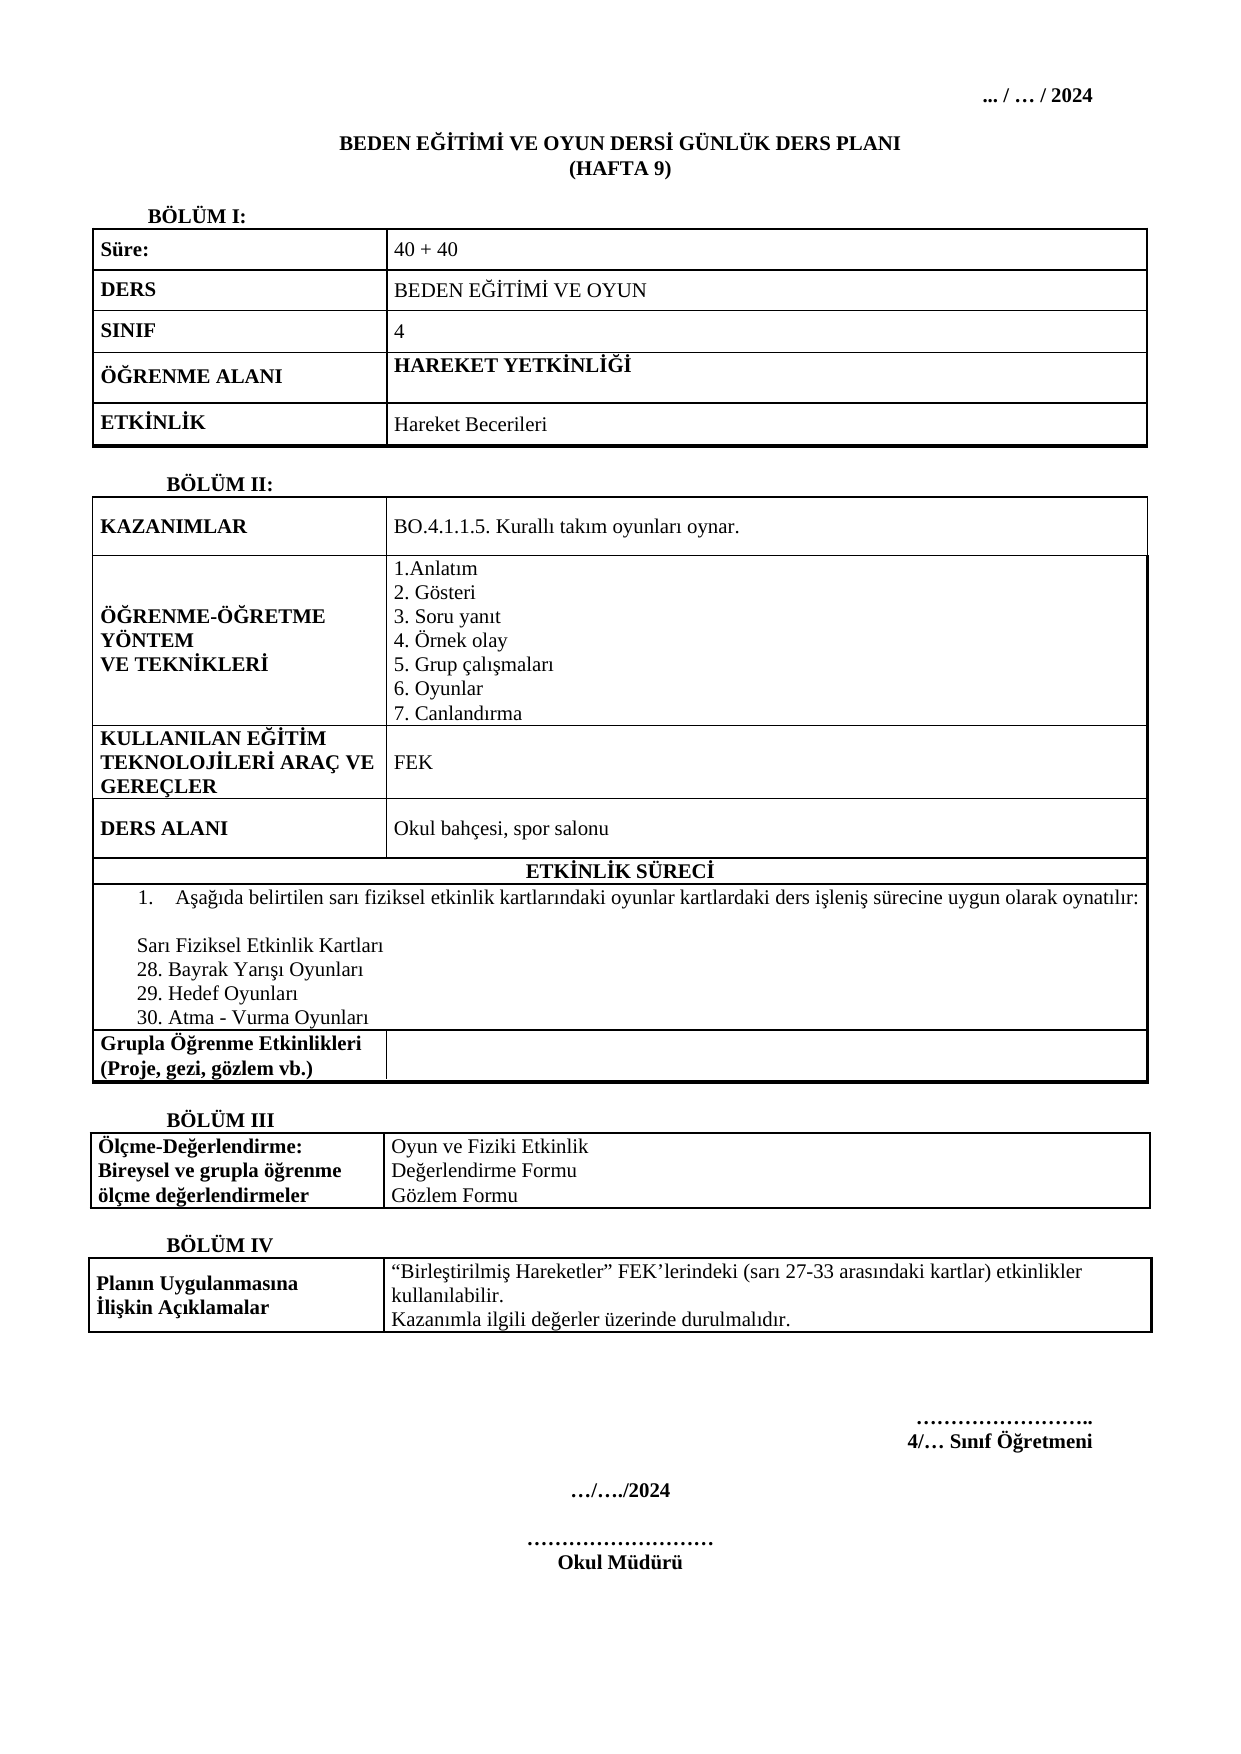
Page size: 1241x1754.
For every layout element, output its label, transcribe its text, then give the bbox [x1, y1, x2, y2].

text (HAFTA 9) [148, 155, 1093, 179]
table_header Planın Uygulanmasına İlişkin Açıklamalar [90, 1259, 383, 1331]
table_cell SINIF [94, 311, 386, 352]
table_cell ETKİNLİK [94, 404, 386, 444]
table_cell DERS [94, 271, 386, 310]
table_header Ölçme-Değerlendirme: Bireysel ve grupla öğrenme ölçme değerlendirmeler [92, 1134, 383, 1207]
table_cell FEK [387, 726, 1146, 798]
table_cell 4 [388, 311, 1146, 352]
table_header “Birleştirilmiş Hareketler” FEK’lerindeki (sarı 27-33 arasındaki kartlar) etkinlikler kullanılabilir. Kazanımla ilgili değerler üzerinde durulmalıdır. [385, 1259, 1150, 1331]
table_cell [387, 1031, 1146, 1079]
table_cell ÖĞRENME ALANI [94, 353, 386, 402]
table_cell Grupla Öğrenme Etkinlikleri (Proje, gezi, gözlem vb.) [94, 1031, 386, 1079]
table_cell ETKİNLİK SÜRECİ [94, 859, 1146, 883]
table_header BO.4.1.1.5. Kurallı takım oyunları oynar. [387, 498, 1147, 555]
text …………………….. [148, 1405, 1093, 1429]
text ... / … / 2024 [148, 83, 1093, 107]
table_cell Aşağıda belirtilen sarı fiziksel etkinlik kartlarındaki oyunlar kartlardaki ders işleniş sürecine uygun olarak oynatılır: Sarı Fiziksel Etkinlik Kartları 28. Bayrak Yarışı Oyunları 29. Hedef Oyunları 30. Atma - Vurma Oyunları [94, 885, 1146, 1029]
text BÖLÜM I: [148, 203, 1093, 228]
subtitle BÖLÜM III [148, 1108, 1093, 1132]
table_header KAZANIMLAR [93, 498, 386, 555]
text ……………………… [148, 1526, 1093, 1550]
table_cell HAREKET YETKİNLİĞİ [388, 353, 1146, 402]
text BEDEN EĞİTİMİ VE OYUN DERSİ GÜNLÜK DERS PLANI [148, 131, 1093, 155]
text Okul Müdürü [148, 1550, 1093, 1574]
table_header Oyun ve Fiziki Etkinlik Değerlendirme Formu Gözlem Formu [385, 1134, 1149, 1207]
table_cell Hareket Becerileri [388, 404, 1146, 444]
subtitle BÖLÜM IV [148, 1233, 1093, 1257]
table_header Süre: [94, 230, 386, 269]
text 4/… Sınıf Öğretmeni [148, 1429, 1093, 1453]
table_cell 1.Anlatım 2. Gösteri 3. Soru yanıt 4. Örnek olay 5. Grup çalışmaları 6. Oyunlar 7. Canlandırma [387, 556, 1146, 724]
table_cell BEDEN EĞİTİMİ VE OYUN [388, 271, 1146, 310]
table_cell KULLANILAN EĞİTİM TEKNOLOJİLERİ ARAÇ VE GEREÇLER [93, 726, 386, 798]
table_cell ÖĞRENME-ÖĞRETME YÖNTEM VE TEKNİKLERİ [93, 556, 386, 724]
table_cell Okul bahçesi, spor salonu [387, 799, 1146, 857]
text BÖLÜM II: [148, 472, 1093, 496]
table_cell DERS ALANI [94, 799, 386, 857]
table_header 40 + 40 [388, 230, 1146, 269]
text …/…./2024 [148, 1477, 1093, 1502]
